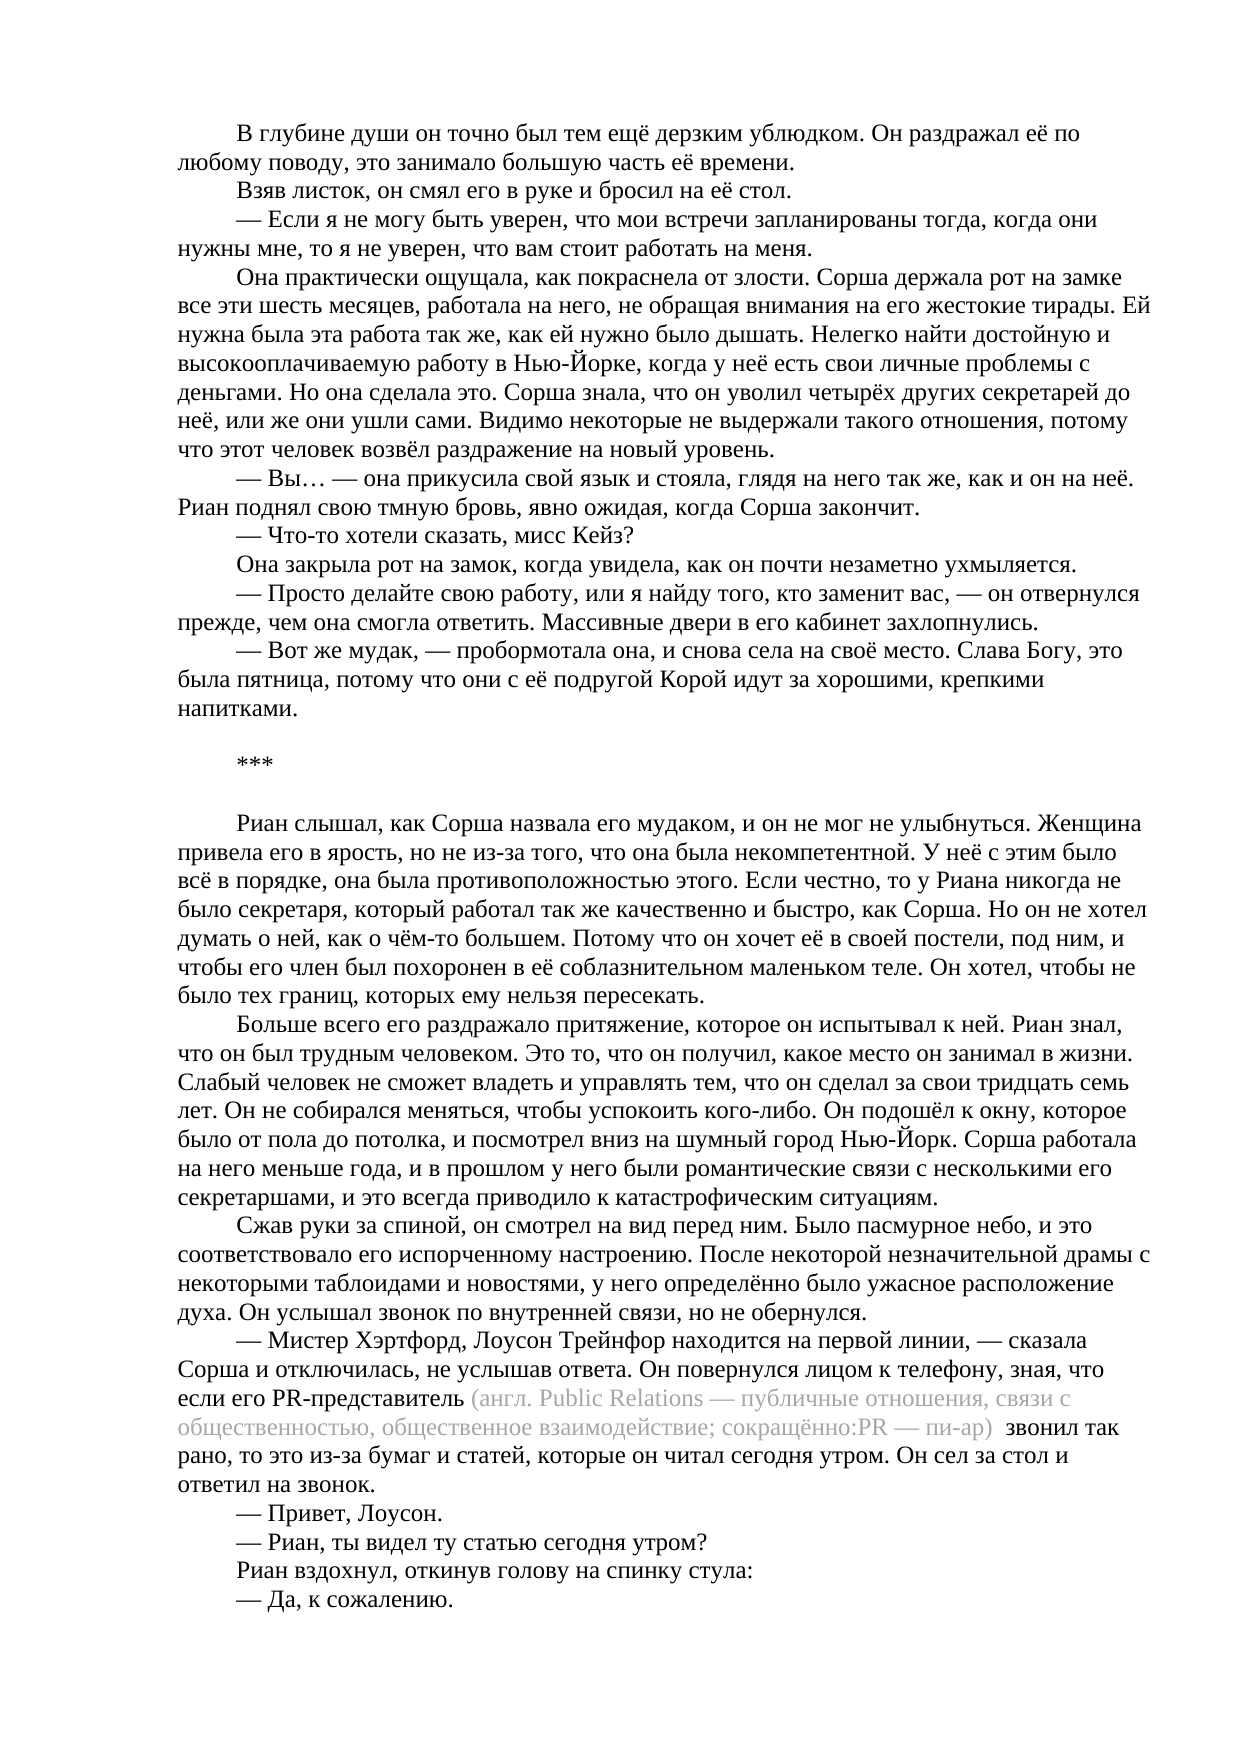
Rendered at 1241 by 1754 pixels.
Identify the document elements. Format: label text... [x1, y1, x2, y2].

text — Мистер Хэртфорд, Лоусон Трейнфор находится на первой линии, — сказала Сорша и отключилась, не услышав ответа. Он повернулся лицом к телефону, зная, что если его PR-представитель (англ. Public Relations — публичные отношения, связи с общественностью, общественное взаимодействие; сокращённо:PR — пи-ар) звонил так рано, то это из-за бумаг и статей, которые он читал сегодня утром. Он сел за стол и ответил на звонок. [177, 1326, 1152, 1498]
text — Если я не могу быть уверен, что мои встречи запланированы тогда, когда они нужны мне, то я не уверен, что вам стоит работать на меня. [177, 204, 1152, 262]
text *** [177, 751, 1152, 779]
text Риан слышал, как Сорша назвала его мудаком, и он не мог не улыбнуться. Женщина привела его в ярость, но не из-за того, что она была некомпетентной. У неё с этим было всё в порядке, она была противоположностью этого. Если честно, то у Риана никогда не было секретаря, который работал так же качественно и быстро, как Сорша. Но он не хотел думать о ней, как о чём-то большем. Потому что он хочет её в своей постели, под ним, и чтобы его член был похоронен в её соблазнительном маленьком теле. Он хотел, чтобы не было тех границ, которых ему нельзя пересекать. [177, 808, 1152, 1009]
text Она закрыла рот на замок, когда увидела, как он почти незаметно ухмыляется. [177, 549, 1152, 578]
text — Риан, ты видел ту статью сегодня утром? [177, 1527, 1152, 1556]
text В глубине души он точно был тем ещё дерзким ублюдком. Он раздражал её по любому поводу, это занимало большую часть её времени. [177, 118, 1152, 176]
text — Вы… — она прикусила свой язык и стояла, глядя на него так же, как и он на неё. Риан поднял свою тмную бровь, явно ожидая, когда Сорша закончит. [177, 463, 1152, 521]
text — Привет, Лоусон. [177, 1498, 1152, 1527]
text Сжав руки за спиной, он смотрел на вид перед ним. Было пасмурное небо, и это соответствовало его испорченному настроению. После некоторой незначительной драмы с некоторыми таблоидами и новостями, у него определённо было ужасное расположение духа. Он услышал звонок по внутренней связи, но не обернулся. [177, 1211, 1152, 1326]
text Она практически ощущала, как покраснела от злости. Сорша держала рот на замке все эти шесть месяцев, работала на него, не обращая внимания на его жестокие тирады. Ей нужна была эта работа так же, как ей нужно было дышать. Нелегко найти достойную и высокооплачиваемую работу в Нью-Йорке, когда у неё есть свои личные проблемы с деньгами. Но она сделала это. Сорша знала, что он уволил четырёх других секретарей до неё, или же они ушли сами. Видимо некоторые не выдержали такого отношения, потому что этот человек возвёл раздражение на новый уровень. [177, 262, 1152, 463]
text Взяв листок, он смял его в руке и бросил на её стол. [177, 176, 1152, 204]
text Риан вздохнул, откинув голову на спинку стула: [177, 1556, 1152, 1584]
text — Что-то хотели сказать, мисс Кейз? [177, 521, 1152, 549]
text — Просто делайте свою работу, или я найду того, кто заменит вас, — он отвернулся прежде, чем она смогла ответить. Массивные двери в его кабинет захлопнулись. [177, 578, 1152, 636]
text — Вот же мудак, — пробормотала она, и снова села на своё место. Слава Богу, это была пятница, потому что они с её подругой Корой идут за хорошими, крепкими напитками. [177, 636, 1152, 722]
text — Да, к сожалению. [177, 1584, 1152, 1613]
text Больше всего его раздражало притяжение, которое он испытывал к ней. Риан знал, что он был трудным человеком. Это то, что он получил, какое место он занимал в жизни. Слабый человек не сможет владеть и управлять тем, что он сделал за свои тридцать семь лет. Он не собирался меняться, чтобы успокоить кого-либо. Он подошёл к окну, которое было от пола до потолка, и посмотрел вниз на шумный город Нью-Йорк. Сорша работала на него меньше года, и в прошлом у него были романтические связи с несколькими его секретаршами, и это всегда приводило к катастрофическим ситуациям. [177, 1009, 1152, 1211]
